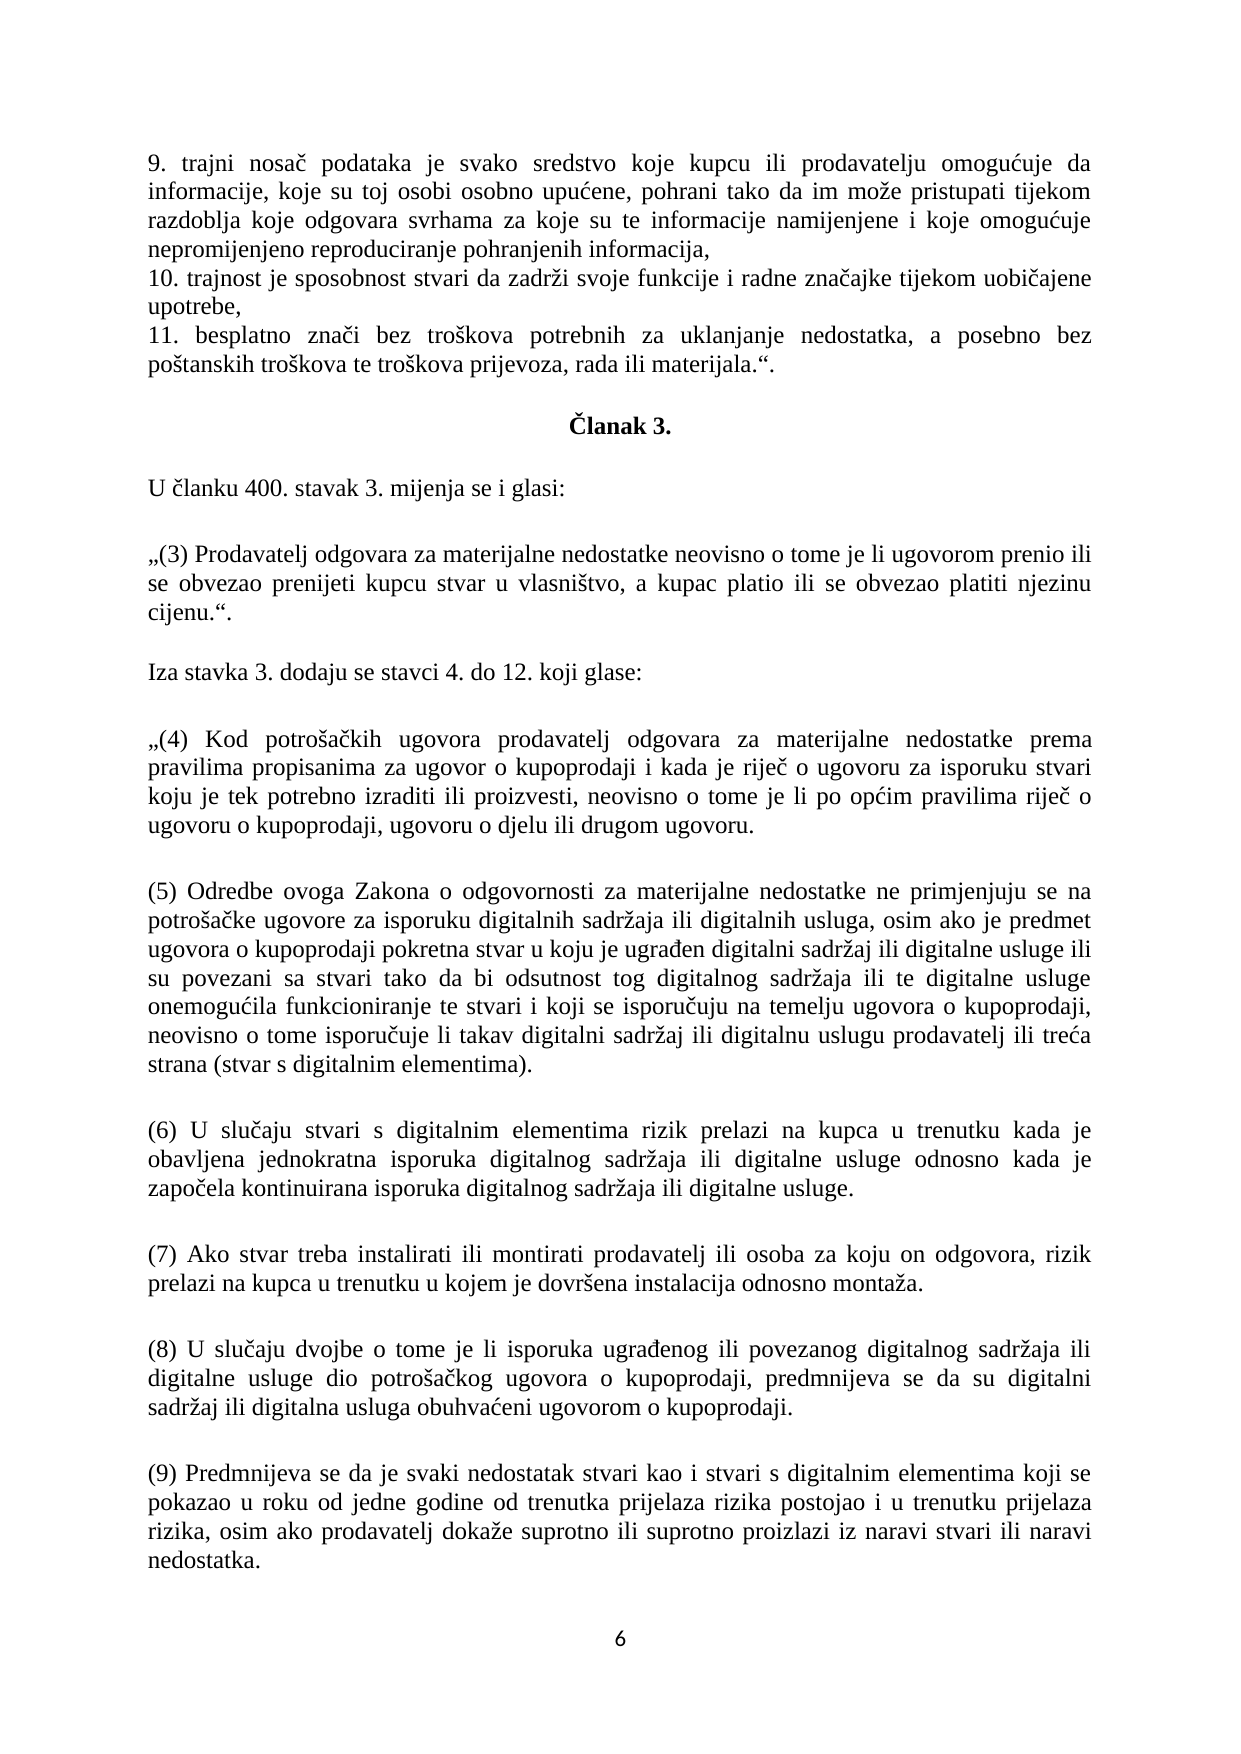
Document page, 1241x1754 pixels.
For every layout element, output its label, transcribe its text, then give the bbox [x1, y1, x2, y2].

text 9. trajni nosač podataka je svako sredstvo koje kupcu ili prodavatelju omogućuje da informacije, koje su toj osobi osobno upućene, pohrani tako da im može pristupati tijekom razdoblja koje odgovara svrhama za koje su te informacije namijenjene i koje omogućuje nepromijenjeno reproduciranje pohranjenih informacija, [148, 148, 1093, 263]
text (8) U slučaju dvojbe o tome je li isporuka ugrađenog ili povezanog digitalnog sadržaja ili digitalne usluge dio potrošačkog ugovora o kupoprodaji, predmnijeva se da su digitalni sadržaj ili digitalna usluga obuhvaćeni ugovorom o kupoprodaji. [148, 1334, 1093, 1421]
text (9) Predmnijeva se da je svaki nedostatak stvari kao i stvari s digitalnim elementima koji se pokazao u roku od jedne godine od trenutka prijelaza rizika postojao i u trenutku prijelaza rizika, osim ako prodavatelj dokaže suprotno ili suprotno proizlazi iz naravi stvari ili naravi nedostatka. [148, 1458, 1093, 1573]
text (6) U slučaju stvari s digitalnim elementima rizik prelazi na kupca u trenutku kada je obavljena jednokratna isporuka digitalnog sadržaja ili digitalne usluge odnosno kada je započela kontinuirana isporuka digitalnog sadržaja ili digitalne usluge. [148, 1115, 1093, 1202]
text (7) Ako stvar treba instalirati ili montirati prodavatelj ili osoba za koju on odgovora, rizik prelazi na kupca u trenutku u kojem je dovršena instalacija odnosno montaža. [148, 1239, 1093, 1297]
text „(4) Kod potrošačkih ugovora prodavatelj odgovara za materijalne nedostatke prema pravilima propisanima za ugovor o kupoprodaji i kada je riječ o ugovoru za isporuku stvari koju je tek potrebno izraditi ili proizvesti, neovisno o tome je li po općim pravilima riječ o ugovoru o kupoprodaji, ugovoru o djelu ili drugom ugovoru. [148, 724, 1093, 839]
text (5) Odredbe ovoga Zakona o odgovornosti za materijalne nedostatke ne primjenjuju se na potrošačke ugovore za isporuku digitalnih sadržaja ili digitalnih usluga, osim ako je predmet ugovora o kupoprodaji pokretna stvar u koju je ugrađen digitalni sadržaj ili digitalne usluge ili su povezani sa stvari tako da bi odsutnost tog digitalnog sadržaja ili te digitalne usluge onemogućila funkcioniranje te stvari i koji se isporučuju na temelju ugovora o kupoprodaji, neovisno o tome isporučuje li takav digitalni sadržaj ili digitalnu uslugu prodavatelj ili treća strana (stvar s digitalnim elementima). [148, 876, 1093, 1078]
text U članku 400. stavak 3. mijenja se i glasi: [148, 473, 1093, 502]
text 10. trajnost je sposobnost stvari da zadrži svoje funkcije i radne značajke tijekom uobičajene upotrebe, [148, 263, 1093, 320]
text Članak 3. [148, 411, 1093, 439]
text „(3) Prodavatelj odgovara za materijalne nedostatke neovisno o tome je li ugovorom prenio ili se obvezao prenijeti kupcu stvar u vlasništvo, a kupac platio ili se obvezao platiti njezinu cijenu.“. [148, 539, 1093, 626]
text Iza stavka 3. dodaju se stavci 4. do 12. koji glase: [148, 657, 1093, 686]
text 11. besplatno znači bez troškova potrebnih za uklanjanje nedostatka, a posebno bez poštanskih troškova te troškova prijevoza, rada ili materijala.“. [148, 320, 1093, 378]
